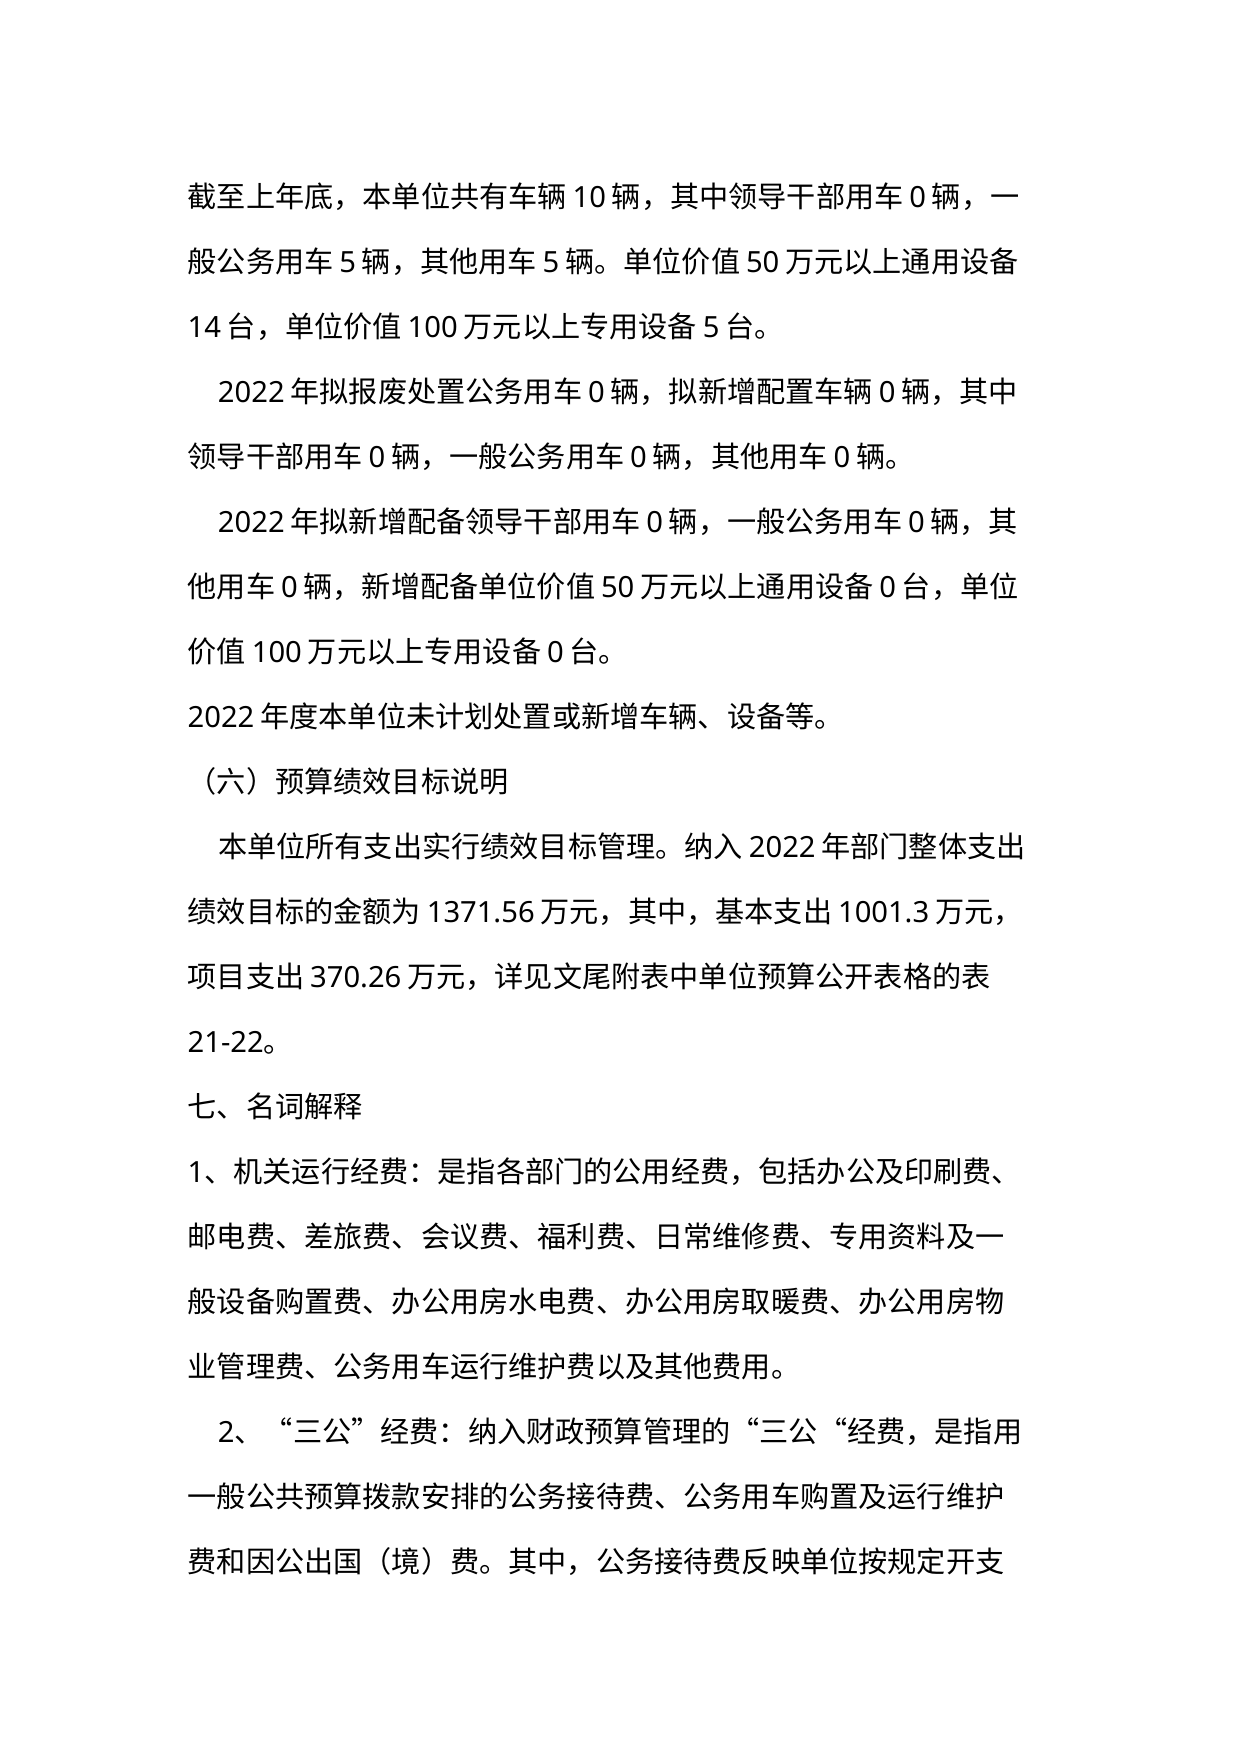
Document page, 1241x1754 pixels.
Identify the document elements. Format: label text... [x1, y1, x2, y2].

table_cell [176, 1137, 1041, 1592]
table_cell 截至上年底，本单位共有车辆10辆，其中领导干部用车0辆，一般公务用车5辆，其他用车5辆。单位价值50万元以上通用设备14台，单位价值100万元以上专用设备5台。 2022年拟报废处置公务用车0辆，拟新增配置车辆0辆，其中领导干部用车0辆，一般公务用车0辆，其他用车0辆。 2022年拟新增配备领导干部用车0辆，一般公务用车0辆，其他用车0辆，新增配备单位价值50万元以上通用设备0台，单位价值100万元以上专用设备0台。 2022年度本单位未计划处置或新增车辆、设备等。 [176, 162, 1041, 747]
table_cell 本单位所有支出实行绩效目标管理。纳入2022年部门整体支出绩效目标的金额为1371.56万元，其中，基本支出1001.3万元，项目支出370.26万元，详见文尾附表中单位预算公开表格的表21-22。 [176, 812, 1041, 1072]
table_cell 七、名词解释 [176, 1072, 1041, 1137]
table_cell （六）预算绩效目标说明 [176, 747, 1041, 812]
